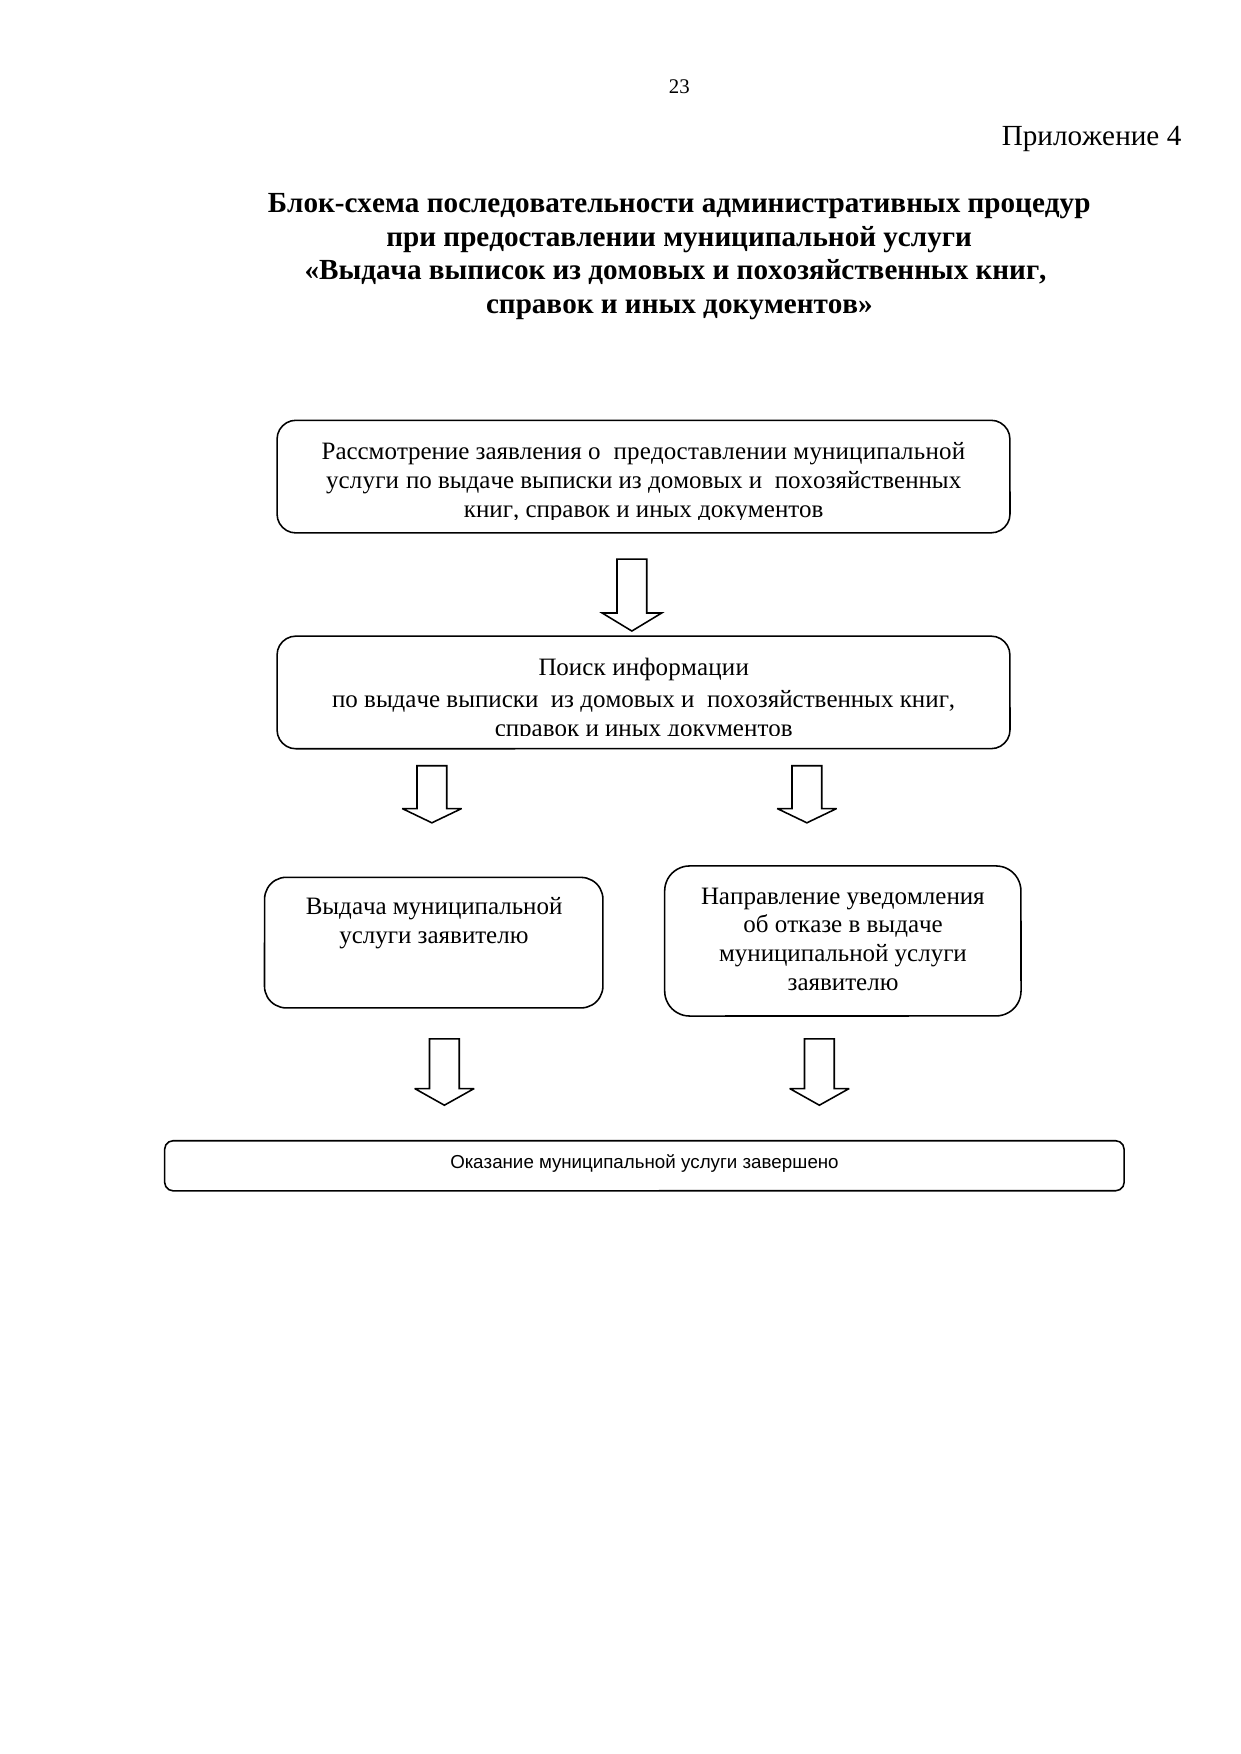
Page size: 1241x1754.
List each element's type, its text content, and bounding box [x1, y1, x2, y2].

text Приложение 4 [177, 118, 1181, 152]
text при предоставлении муниципальной услуги [177, 219, 1181, 252]
text +--------------------N +--------------------N [177, 1119, 1181, 1153]
text Блок-схема последовательности административных процедур [177, 185, 1181, 219]
text «Выдача выписок из домовых и похозяйственных книг, справок и иных документов» [177, 252, 1181, 319]
